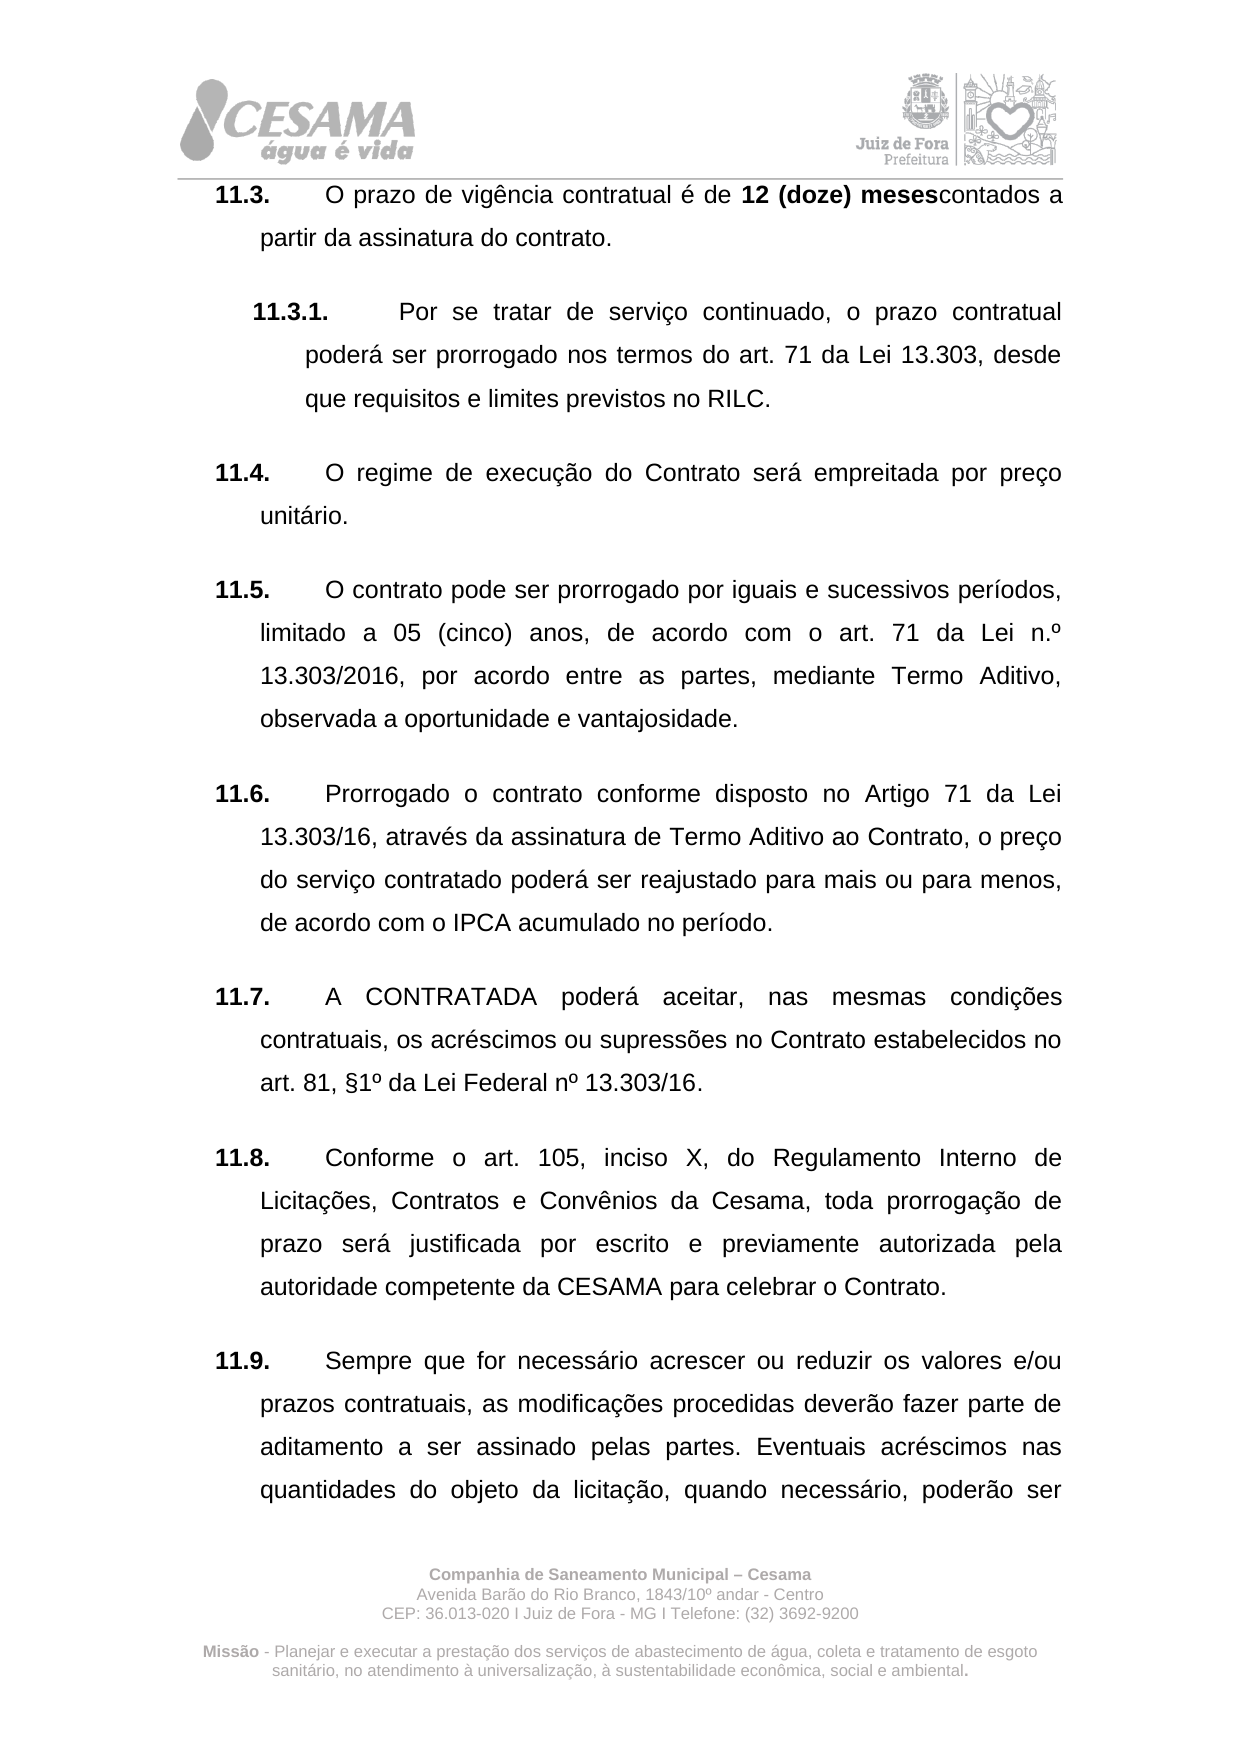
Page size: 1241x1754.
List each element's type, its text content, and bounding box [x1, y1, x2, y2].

list Por se tratar de serviço continuado, o prazo contratual poderá ser prorrogado nos termos do art. 71 da Lei 13.303, desde que requisitos e limites previstos no RILC. [252, 297, 1063, 412]
picture [177, 73, 1064, 180]
list Conforme o art. 105, inciso X, do Regulamento Interno de Licitações, Contratos e Convênios da Cesama, toda prorrogação de prazo será justificada por escrito e previamente autorizada pela autoridade competente da CESAMA para celebrar o Contrato. [215, 1142, 1063, 1301]
list O regime de execução do Contrato será empreitada por preço unitário. [215, 458, 1063, 529]
list O contrato pode ser prorrogado por iguais e sucessivos períodos, limitado a 05 (cinco) anos, de acordo com o art. 71 da Lei n.º 13.303/2016, por acordo entre as partes, mediante Termo Aditivo, observada a oportunidade e vantajosidade. [215, 575, 1063, 733]
list O prazo de vigência contratual é de 12 (doze) mesescontados a partir da assinatura do contrato. [215, 180, 1063, 252]
list Prorrogado o contrato conforme disposto no Artigo 71 da Lei 13.303/16, através da assinatura de Termo Aditivo ao Contrato, o preço do serviço contratado poderá ser reajustado para mais ou para menos, de acordo com o IPCA acumulado no período. [215, 778, 1063, 937]
list A CONTRATADA poderá aceitar, nas mesmas condições contratuais, os acréscimos ou supressões no Contrato estabelecidos no art. 81, §1º da Lei Federal nº 13.303/16. [215, 982, 1063, 1097]
